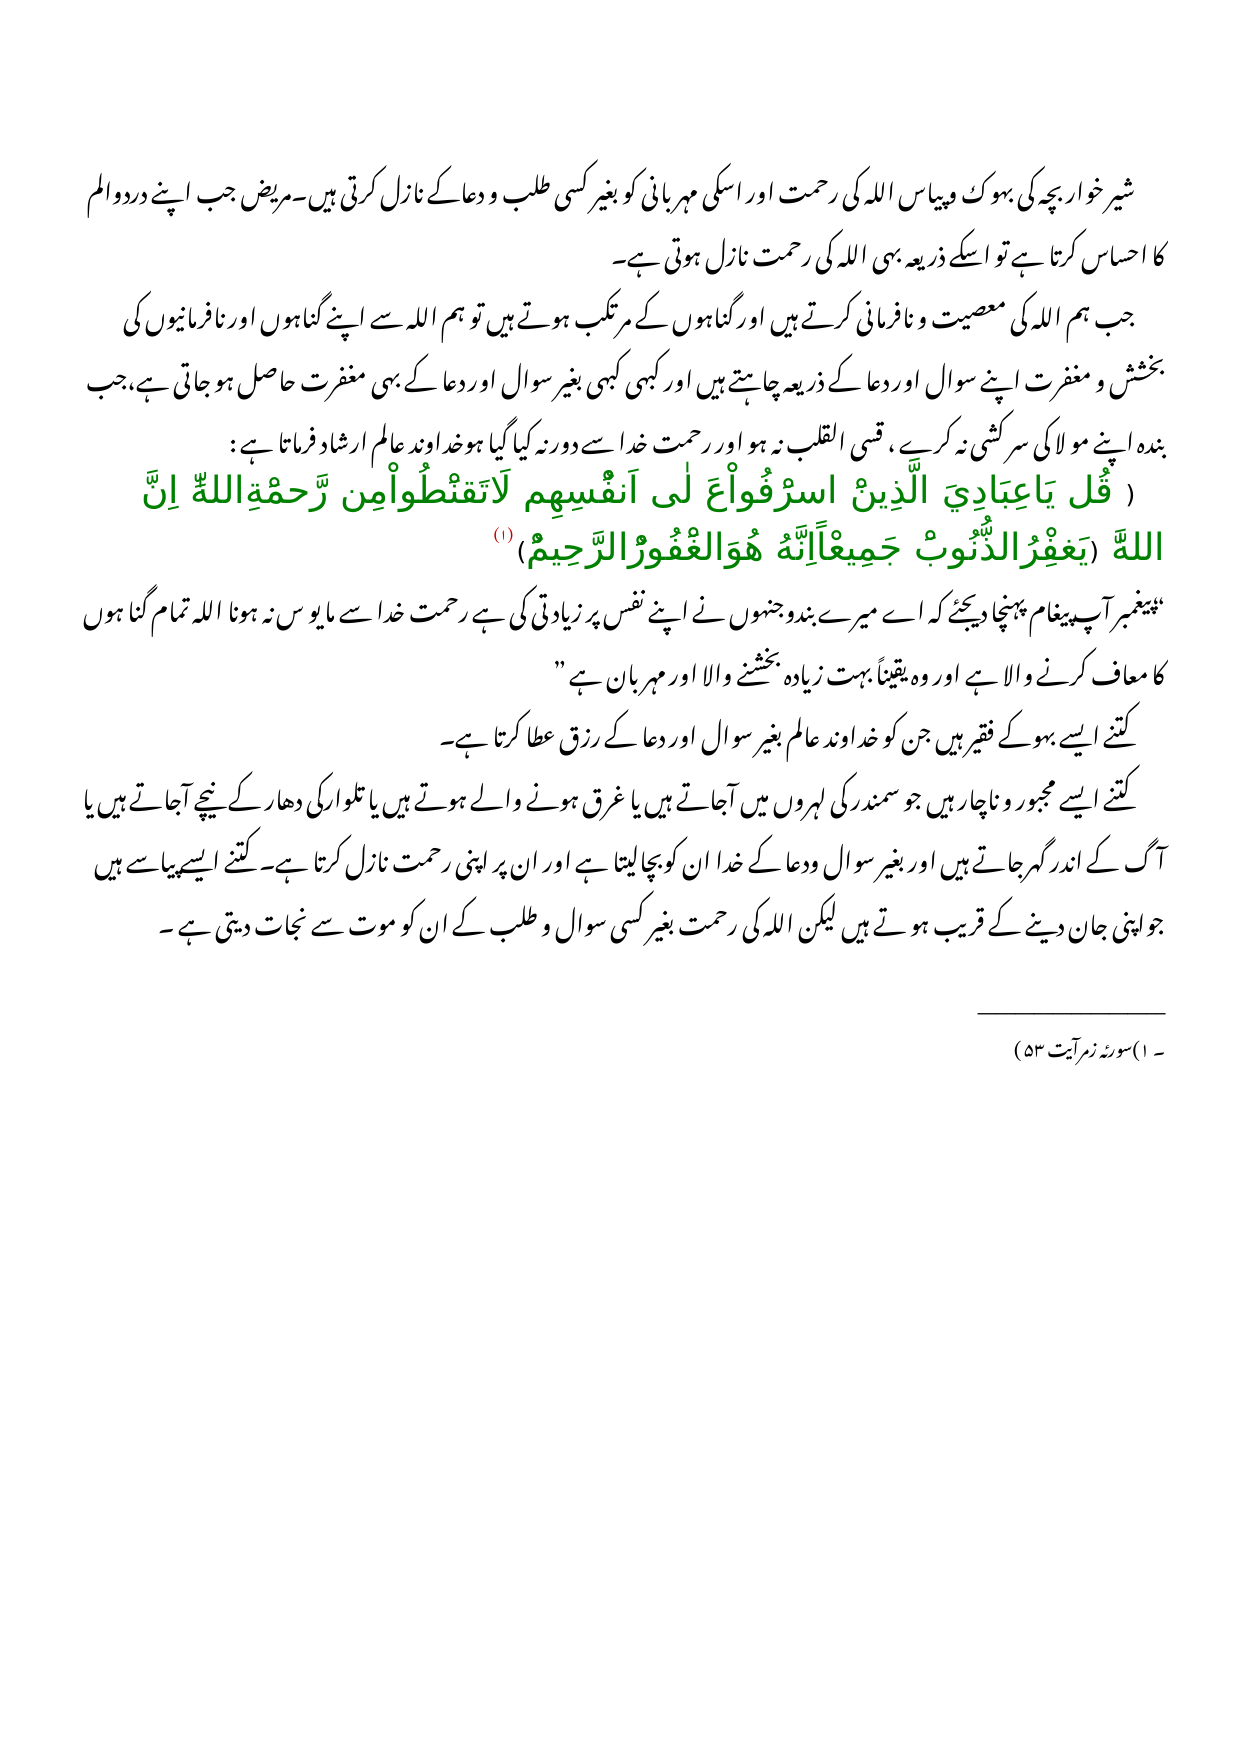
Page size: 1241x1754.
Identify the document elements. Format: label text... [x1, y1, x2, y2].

text ____________________ ۔ ١)سورئہ زمرآیت ۵٣ ) [75, 975, 1165, 1069]
text کتنے ایسے بهوکے فقير ہيں جن کو خداوند عالم بغير سوال اور دعا کے رزق عطا کرتا ہے۔ [75, 700, 1165, 762]
text جب ہم الله کی معصيت و نافرمانی کرتے ہيں اور گناہوں کے مرتکب ہوتے ہيں تو ہم الله سے اپنے گناہوں اور نافرمانيوں کی بخشش و مغفرت اپنے سوال اور دعا کے ذریعہ چاہتے ہيں اور کبهی کبهی بغير سوال اور دعا کے بهی مغفرت حاصل ہو جاتی ہے،جب بندہ اپنے مو لا کی سر کشی نہ کرے ، قسی القلب نہ ہو اور رحمت خدا سے دور نہ کيا گيا ہوخداوند عالم ارشاد فرماتا ہے : [75, 281, 1165, 469]
text کتنے ایسے مجبور و ناچار ہيں جو سمندر کی لہروں ميں آجاتے ہيں یا غرق ہونے والے ہوتے ہيں یا تلوارکی دهار کے نيچے آجاتے ہيں یا آگ کے اندر گهرجاتے ہيں اور بغير سوال ودعا کے خدا ان کوبچاليتا ہے اور ان پر اپنی رحمت نازل کرتا ہے۔ کتنے ایسے پياسے ہيں جواپنی جان دینے کے قریب ہو تے ہيں ليکن الله کی رحمت بغير کسی سوال و طلب کے ان کو موت سے نجات دیتی ہے ۔ [75, 762, 1165, 950]
text ( قُل یَاعِبَادِيَ الَّذِینَْ اسرَْفُواْعَ لٰی اَنفُْسِهِم لَاتَقنَْطُواْمِن رَّحمَْةِاللهِّٰ اِنَّ اللهَّٰ (یَغفِْرُالذُّنُوبَْ جَمِيعْاًاِنَّهُ هُوَالغَْفُورُْالرَّحِيمُْ) (١) “پيغمبر آپ پيغام پہنچا دیجئے کہ اے ميرے بندوجنهوں نے اپنے نفس پر زیادتی کی ہے رحمت خدا سے ما یو س نہ ہونا الله تمام گنا ہوں کا معاف کرنے والا ہے اور وہ یقيناً بہت زیادہ بخشنے والا اور مہر بان ہے ” [75, 469, 1165, 700]
text شير خوار بچہ کی بهوک و پياس الله کی رحمت اور اسکی مہربانی کو بغير کسی طلب و دعاکے نازل کرتی ہيں۔مریض جب اپنے دردوالم کا احساس کرتا ہے تو اسکے ذریعہ بهی الله کی رحمت نازل ہوتی ہے۔ [75, 156, 1165, 281]
